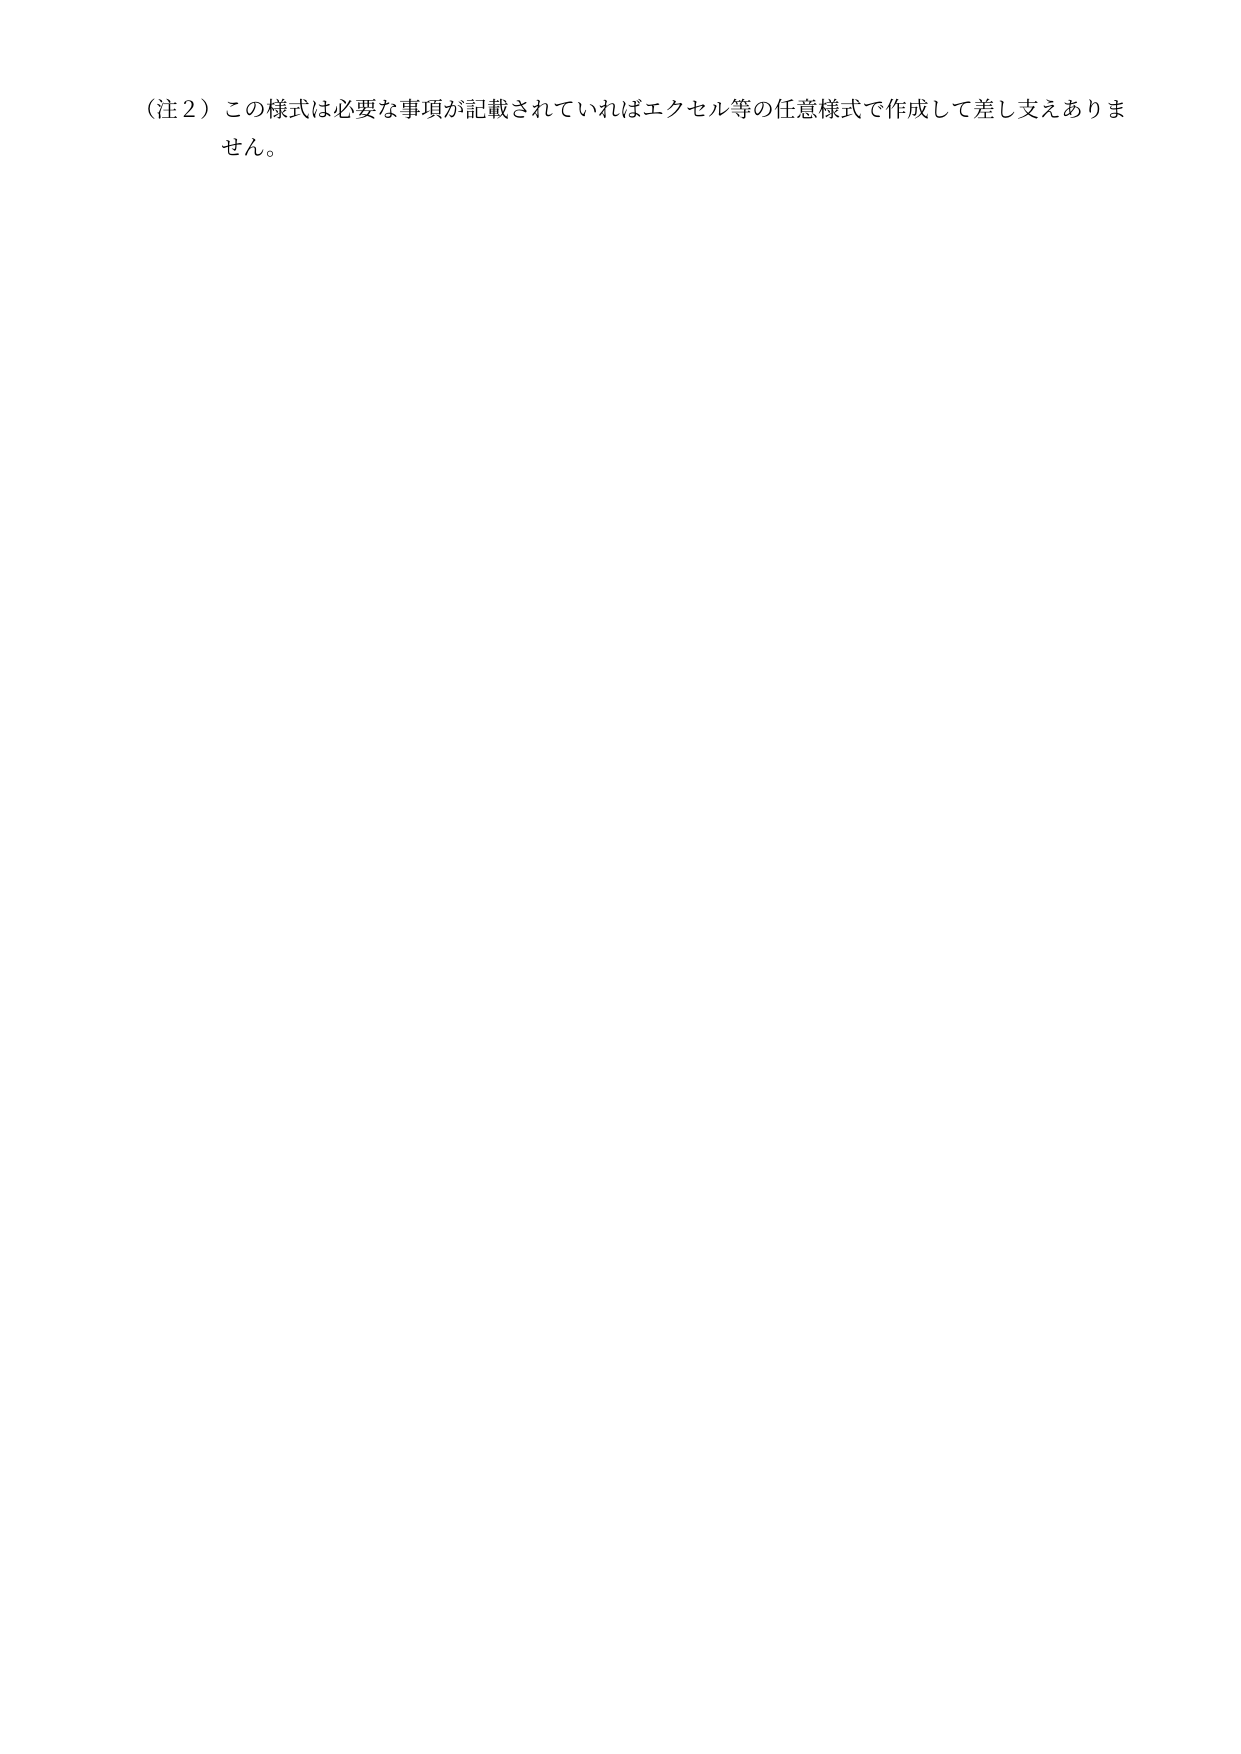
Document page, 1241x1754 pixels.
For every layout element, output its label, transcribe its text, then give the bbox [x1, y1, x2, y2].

text （注２）この様式は必要な事項が記載されていればエクセル等の任意様式で作成して差し支えありません。 [134, 89, 1128, 164]
